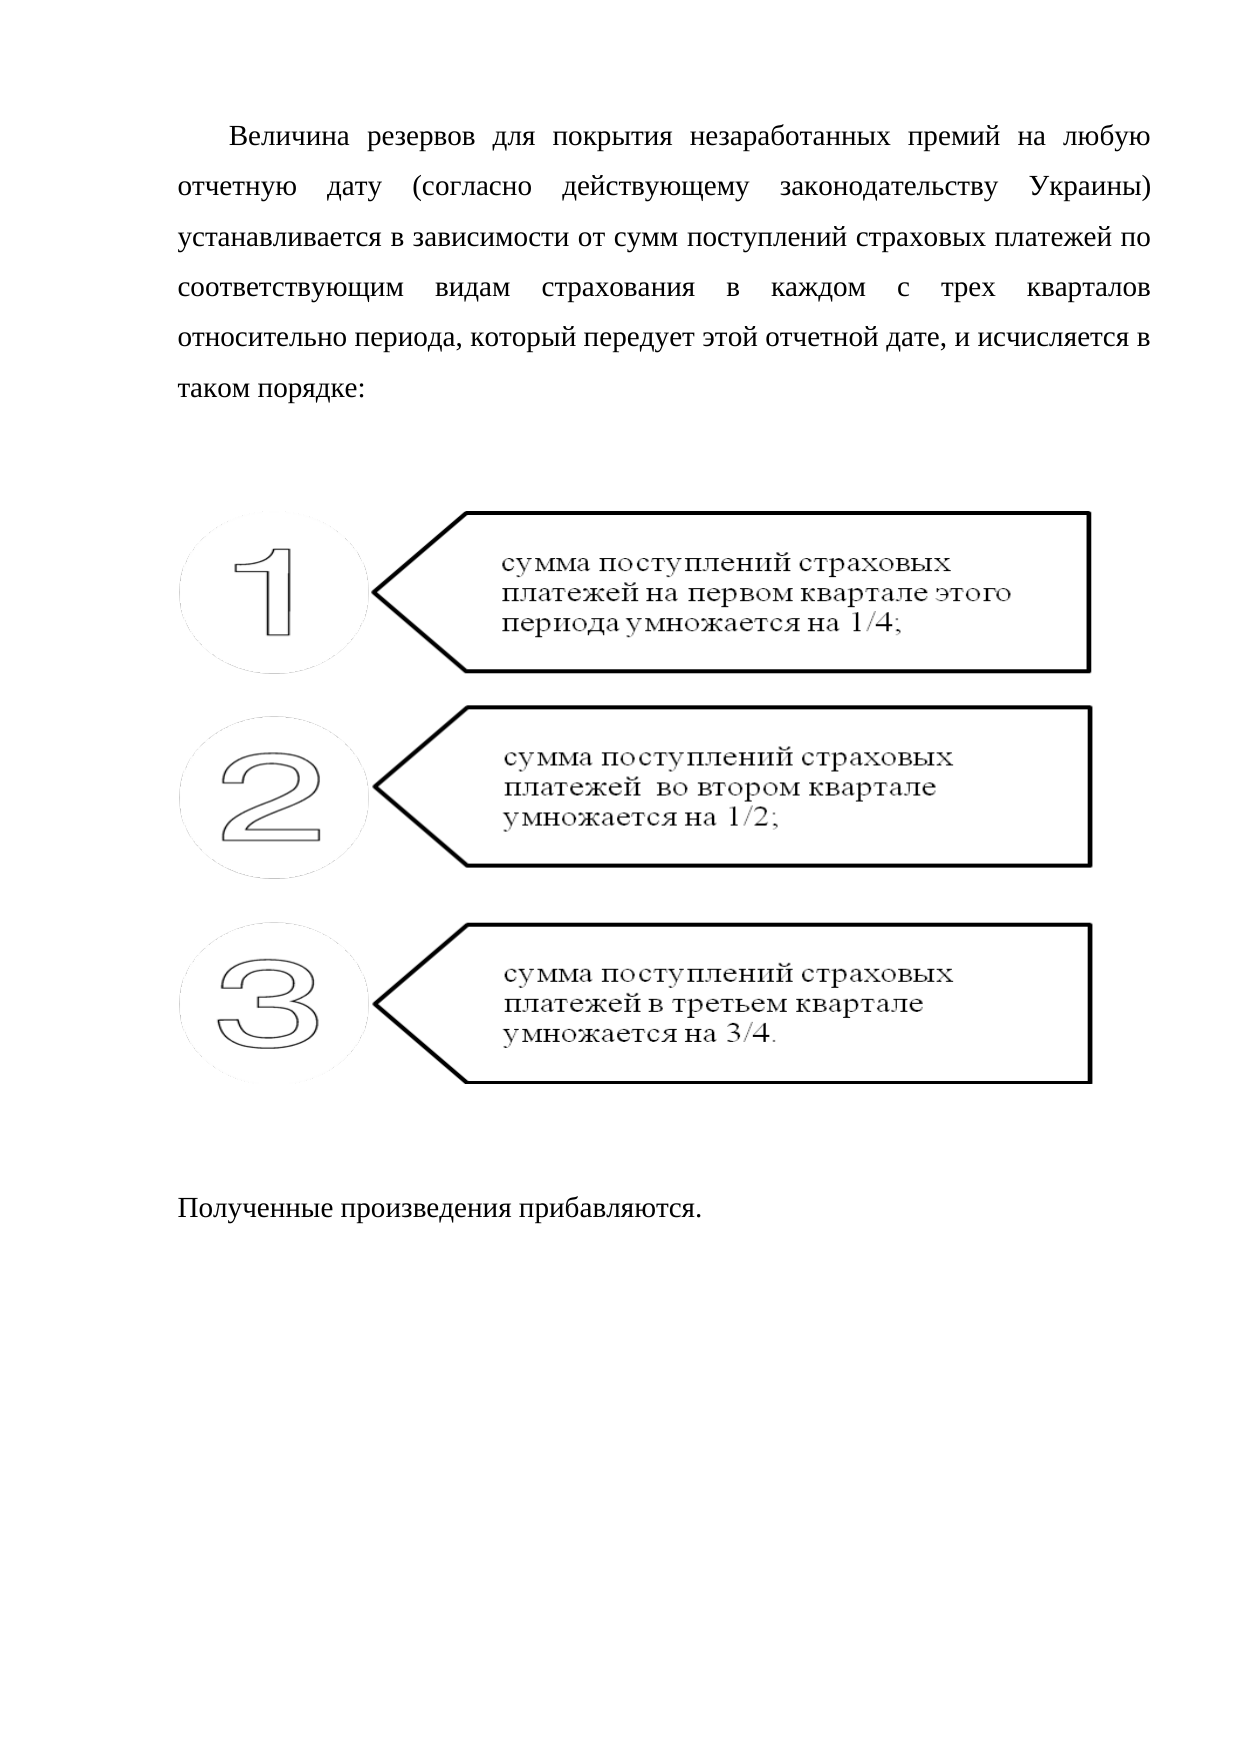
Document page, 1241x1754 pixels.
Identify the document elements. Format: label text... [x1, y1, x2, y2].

text Величина резервов для покрытия незаработанных премий на любую отчетную дату (согласно действующему законодательству Украины) устанавливается в зависимости от сумм поступлений страховых платежей по соответствующим видам страхования в каждом с трех кварталов относительно периода, который передует этой отчетной дате, и исчисляется в таком порядке: [177, 118, 1152, 403]
picture [177, 511, 1096, 1084]
text Полученные произведения прибавляются. [177, 1190, 1152, 1223]
